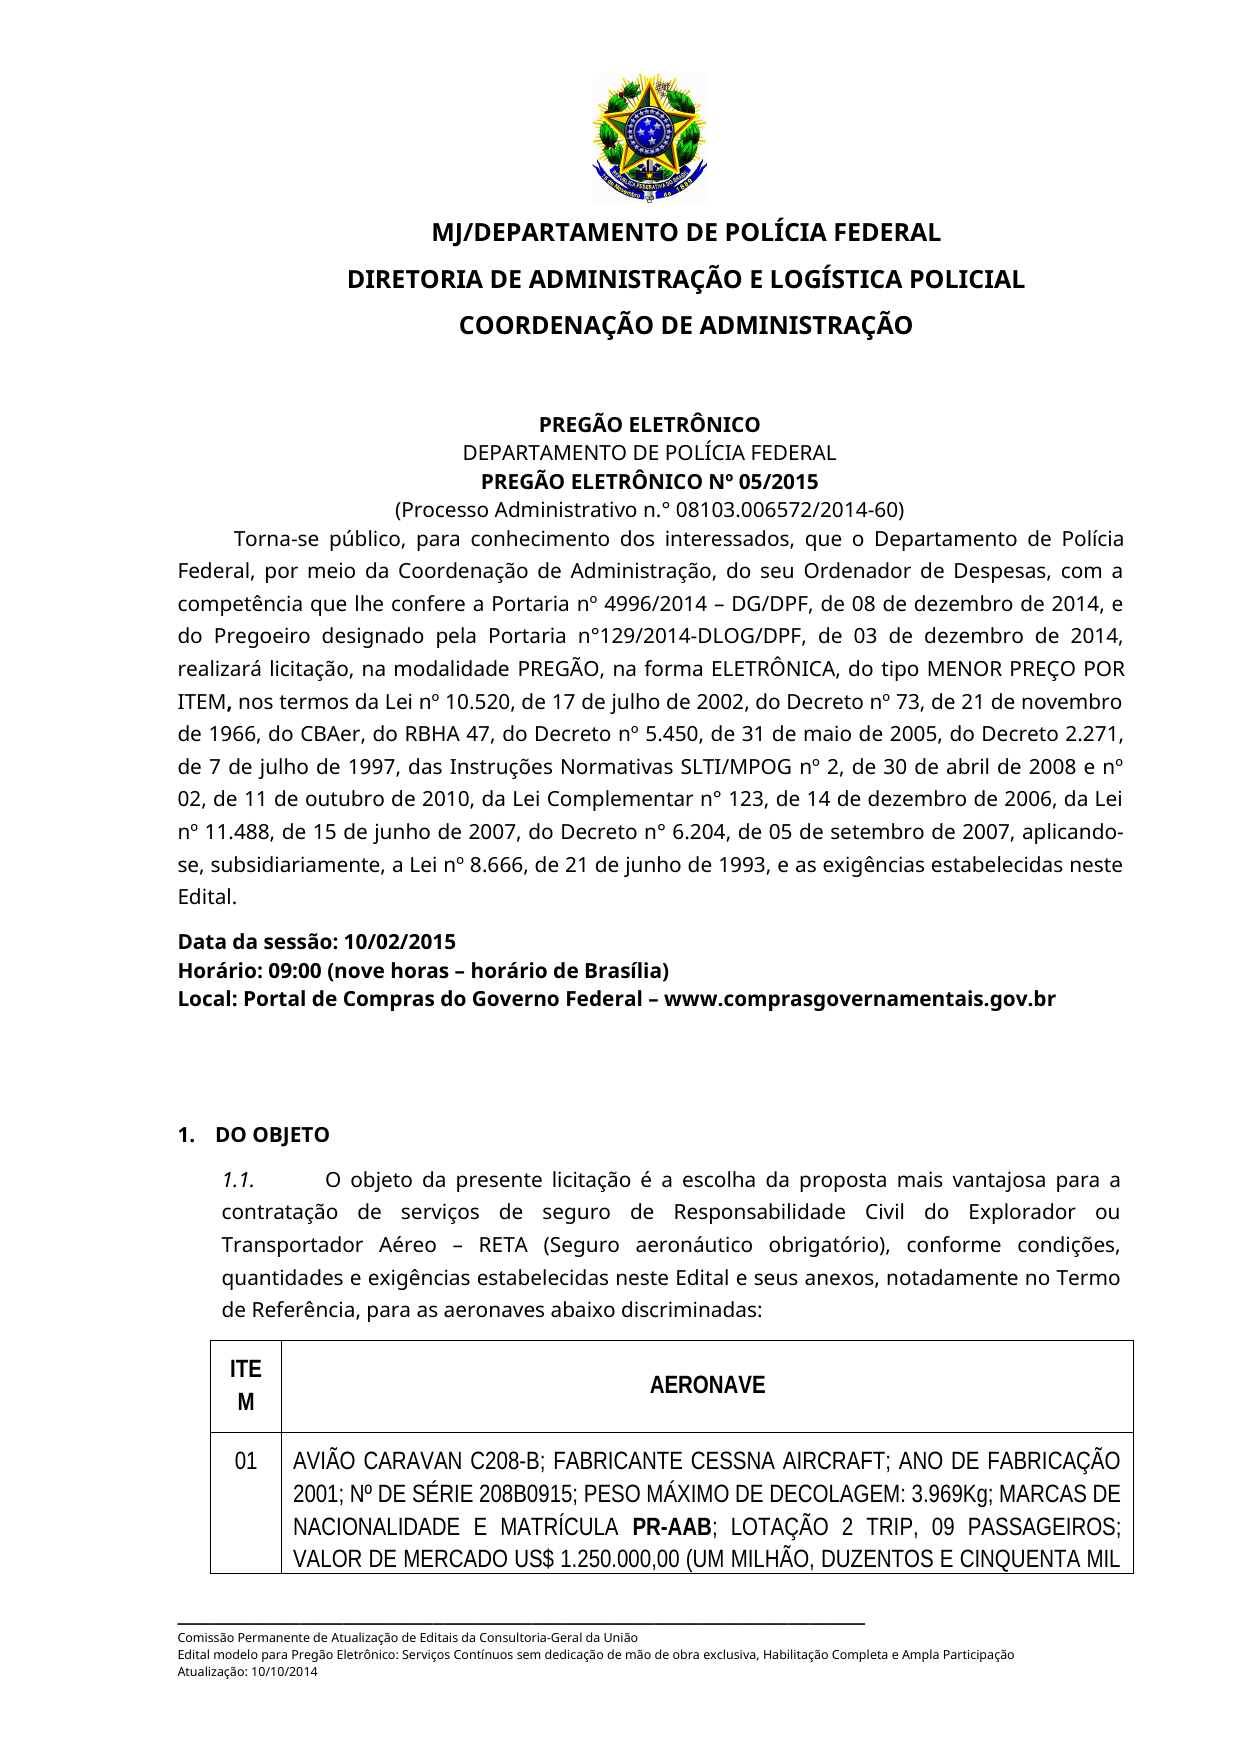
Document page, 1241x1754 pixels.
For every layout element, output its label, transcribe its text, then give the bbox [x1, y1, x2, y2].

list O objeto da presente licitação é a escolha da proposta mais vantajosa para a contratação de serviços de seguro de Responsabilidade Civil do Explorador ou Transportador Aéreo – RETA (Seguro aeronáutico obrigatório), conforme condições, quantidades e exigências estabelecidas neste Edital e seus anexos, notadamente no Termo de Referência, para as aeronaves abaixo discriminadas: [221, 1165, 1122, 1324]
text Horário: 09:00 (nove horas – horário de Brasília) [177, 956, 1122, 984]
text DEPARTAMENTO DE POLÍCIA FEDERAL [177, 438, 1122, 467]
text Local: Portal de Compras do Governo Federal – www.comprasgovernamentais.gov.br [177, 984, 1124, 1013]
text Data da sessão: 10/02/2015 [177, 927, 1122, 956]
text PREGÃO ELETRÔNICO Nº 05/2015 [177, 467, 1122, 495]
text Torna-se público, para conhecimento dos interessados, que o Departamento de Polícia Federal, por meio da Coordenação de Administração, do seu Ordenador de Despesas, com a competência que lhe confere a Portaria nº 4996/2014 – DG/DPF, de 08 de dezembro de 2014, e do Pregoeiro designado pela Portaria n°129/2014-DLOG/DPF, de 03 de dezembro de 2014, realizará licitação, na modalidade PREGÃO, na forma ELETRÔNICA, do tipo MENOR PREÇO POR ITEM, nos termos da Lei nº 10.520, de 17 de julho de 2002, do Decreto nº 73, de 21 de novembro de 1966, do CBAer, do RBHA 47, do Decreto nº 5.450, de 31 de maio de 2005, do Decreto 2.271, de 7 de julho de 1997, das Instruções Normativas SLTI/MPOG nº 2, de 30 de abril de 2008 e nº 02, de 11 de outubro de 2010, da Lei Complementar n° 123, de 14 de dezembro de 2006, da Lei nº 11.488, de 15 de junho de 2007, do Decreto n° 6.204, de 05 de setembro de 2007, aplicando-se, subsidiariamente, a Lei nº 8.666, de 21 de junho de 1993, e as exigências estabelecidas neste Edital. [177, 524, 1125, 911]
text (Processo Administrativo n.° 08103.006572/2014-60) [177, 495, 1122, 524]
table_header ITEM [211, 1341, 281, 1432]
picture [592, 73, 708, 203]
list DO OBJETO [177, 1120, 1124, 1148]
table_cell 01 [211, 1433, 281, 1573]
text PREGÃO ELETRÔNICO [177, 410, 1122, 438]
table_header AERONAVE [282, 1341, 1133, 1432]
